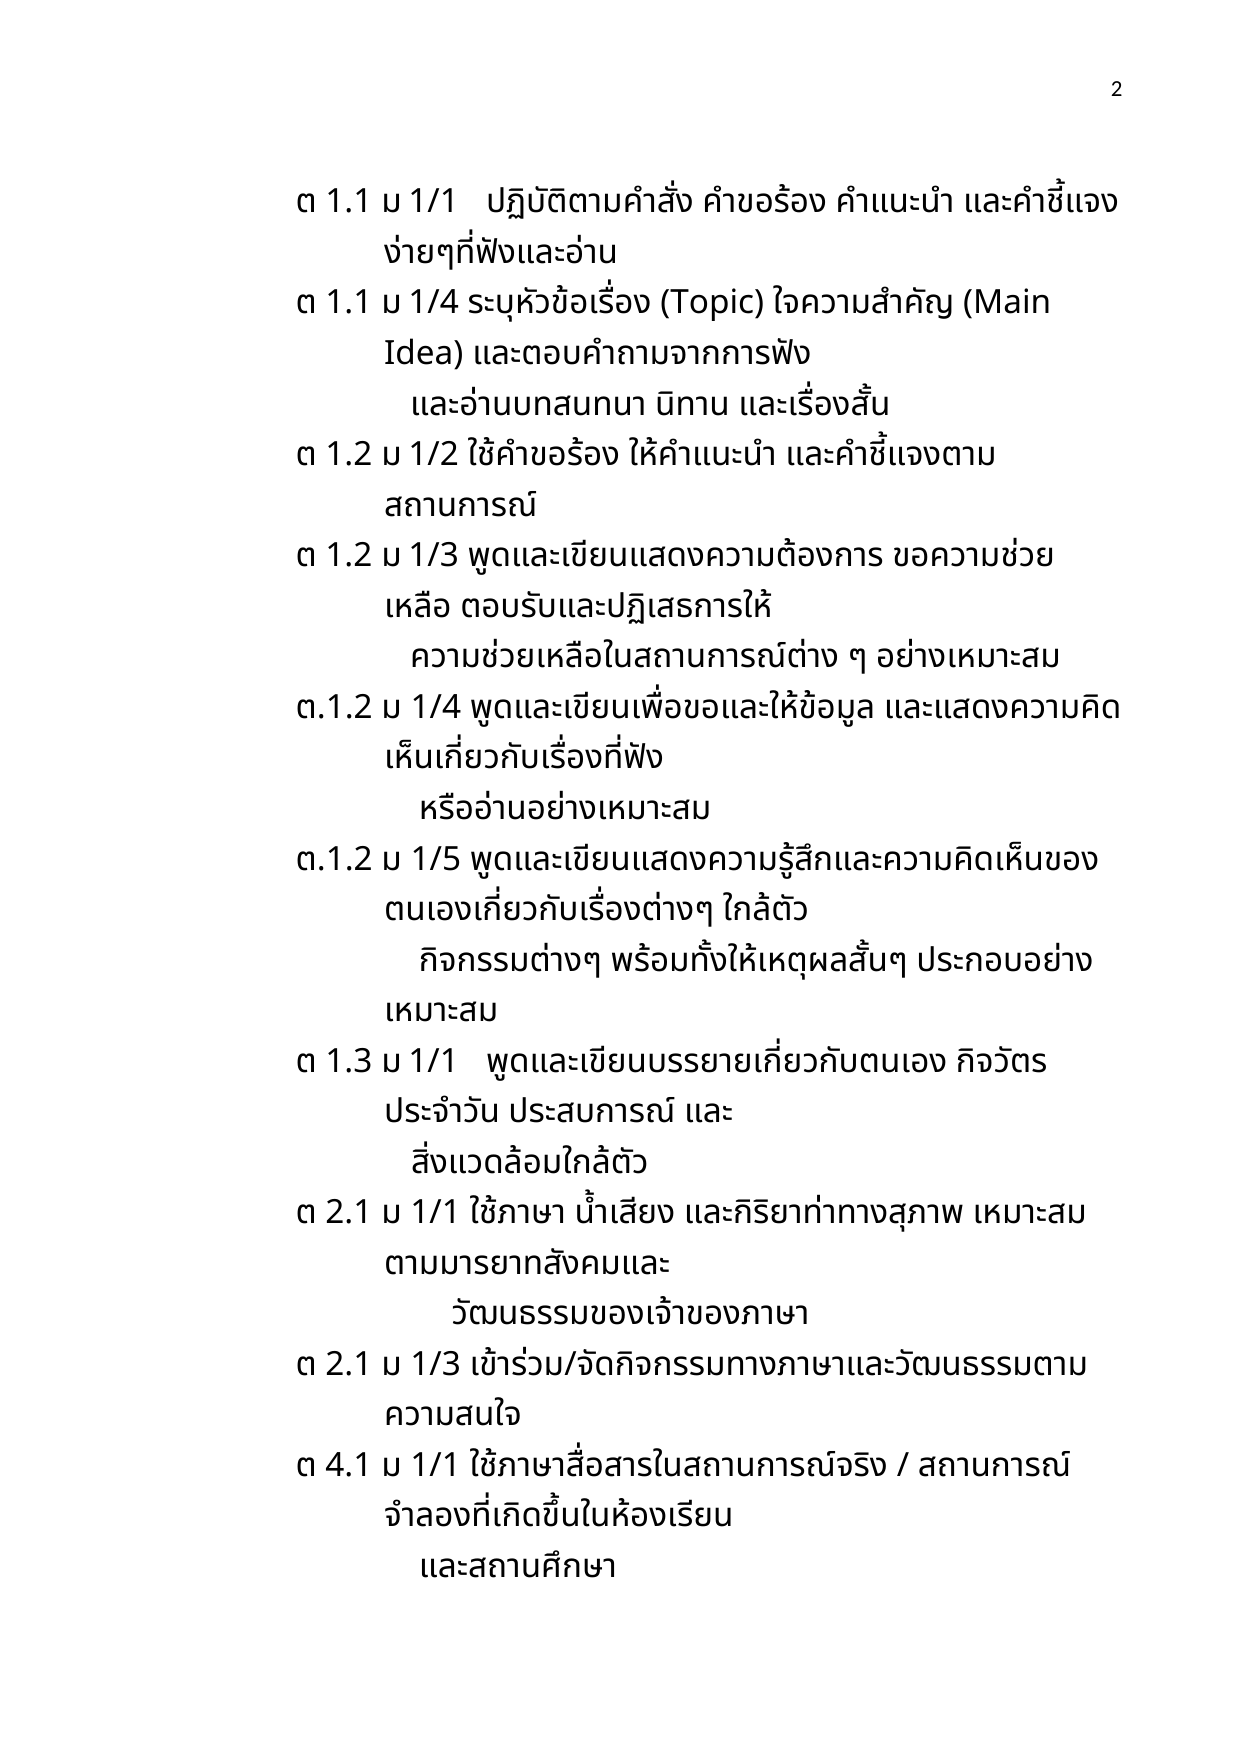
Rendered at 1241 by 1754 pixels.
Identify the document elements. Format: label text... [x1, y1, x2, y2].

text ต 1.1 ม1/4 ระบุหัวข้อเรื่อง (Topic) ใจความสำคัญ (Main Idea) และตอบคำถามจากการฟัง และอ่านบทสนทนา นิทาน และเรื่องสั้น [252, 278, 1122, 430]
text ต.1.2 ม 1/5 พูดและเขียนแสดงความรู้สึกและความคิดเห็นของตนเองเกี่ยวกับเรื่องต่างๆ ใกล้ตัว กิจกรรมต่างๆ พร้อมทั้งให้เหตุผลสั้นๆ ประกอบอย่างเหมาะสม [252, 834, 1122, 1037]
text ต 1.2 ม1/3 พูดและเขียนแสดงความต้องการ ขอความช่วยเหลือ ตอบรับและปฏิเสธการให้ ความช่วยเหลือในสถานการณ์ต่าง ๆ อย่างเหมาะสม [252, 531, 1122, 683]
text สิ่งแวดล้อมใกล้ตัว [252, 1138, 1122, 1188]
text ต.1.2 ม 1/4 พูดและเขียนเพื่อขอและให้ข้อมูล และแสดงความคิดเห็นเกี่ยวกับเรื่องที่ฟัง หรืออ่านอย่างเหมาะสม [252, 683, 1122, 834]
text วัฒนธรรมของเจ้าของภาษา [252, 1289, 1122, 1339]
text ต 2.1 ม 1/3 เข้าร่วม/จัดกิจกรรมทางภาษาและวัฒนธรรมตามความสนใจ [252, 1339, 1122, 1441]
text ต 1.3 ม1/1 พูดและเขียนบรรยายเกี่ยวกับตนเอง กิจวัตรประจำวัน ประสบการณ์ และ [252, 1037, 1122, 1138]
text ต 1.2 ม1/2 ใช้คำขอร้อง ให้คำแนะนำ และคำชี้แจงตามสถานการณ์ [252, 430, 1122, 531]
text ต 2.1 ม 1/1 ใช้ภาษา น้ำเสียง และกิริยาท่าทางสุภาพ เหมาะสม ตามมารยาทสังคมและ [252, 1188, 1122, 1289]
text ต 1.1 ม1/1 ปฏิบัติตามคำสั่ง คำขอร้อง คำแนะนำ และคำชี้แจงง่ายๆที่ฟังและอ่าน [252, 177, 1122, 278]
text ต 4.1 ม 1/1 ใช้ภาษาสื่อสารในสถานการณ์จริง / สถานการณ์จำลองที่เกิดขึ้นในห้องเรียน และสถานศึกษา [252, 1441, 1122, 1592]
